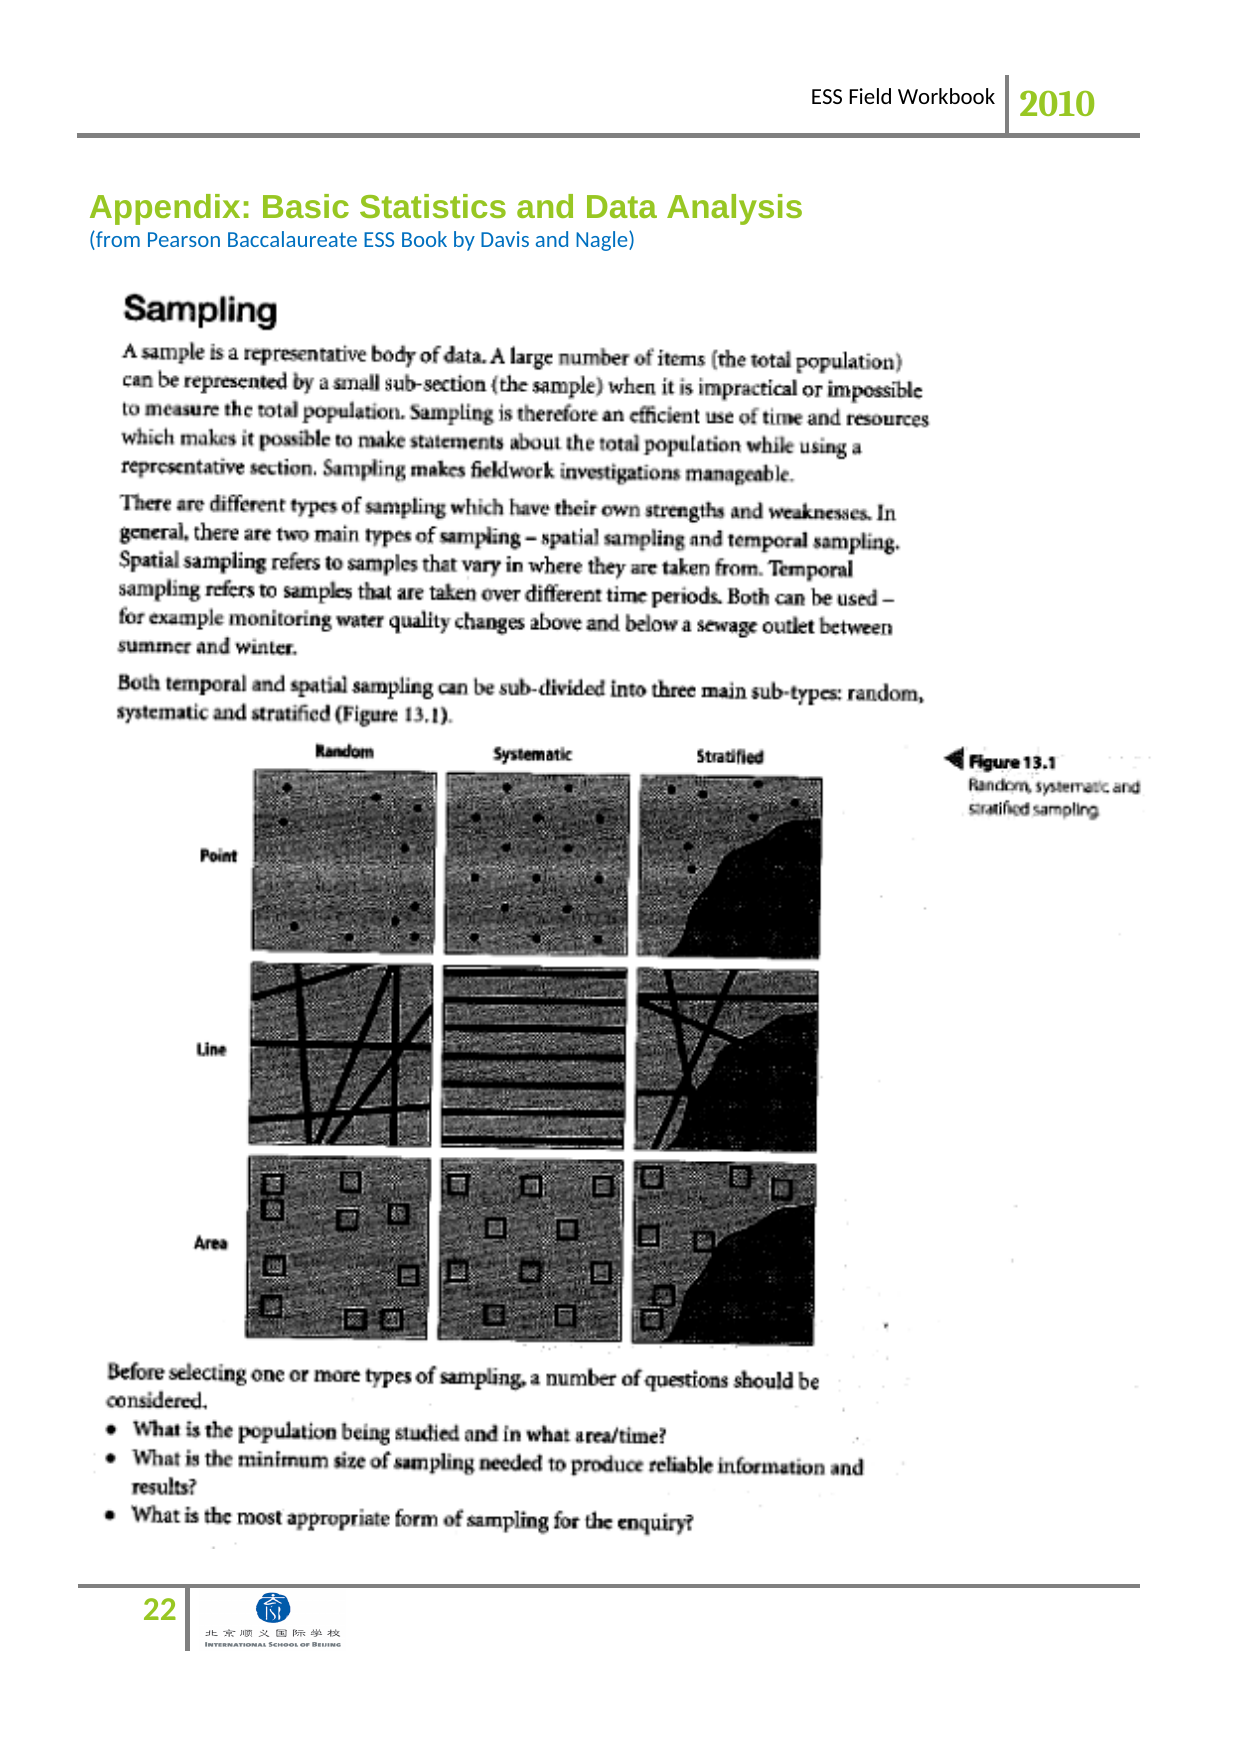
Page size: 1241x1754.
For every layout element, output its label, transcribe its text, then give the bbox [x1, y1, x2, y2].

picture [198, 1588, 346, 1651]
subtitle Appendix: Basic Statistics and Data Analysis [89, 187, 1152, 225]
text (from Pearson Baccalaureate ESS Book by Davis and Nagle) [89, 225, 1152, 253]
